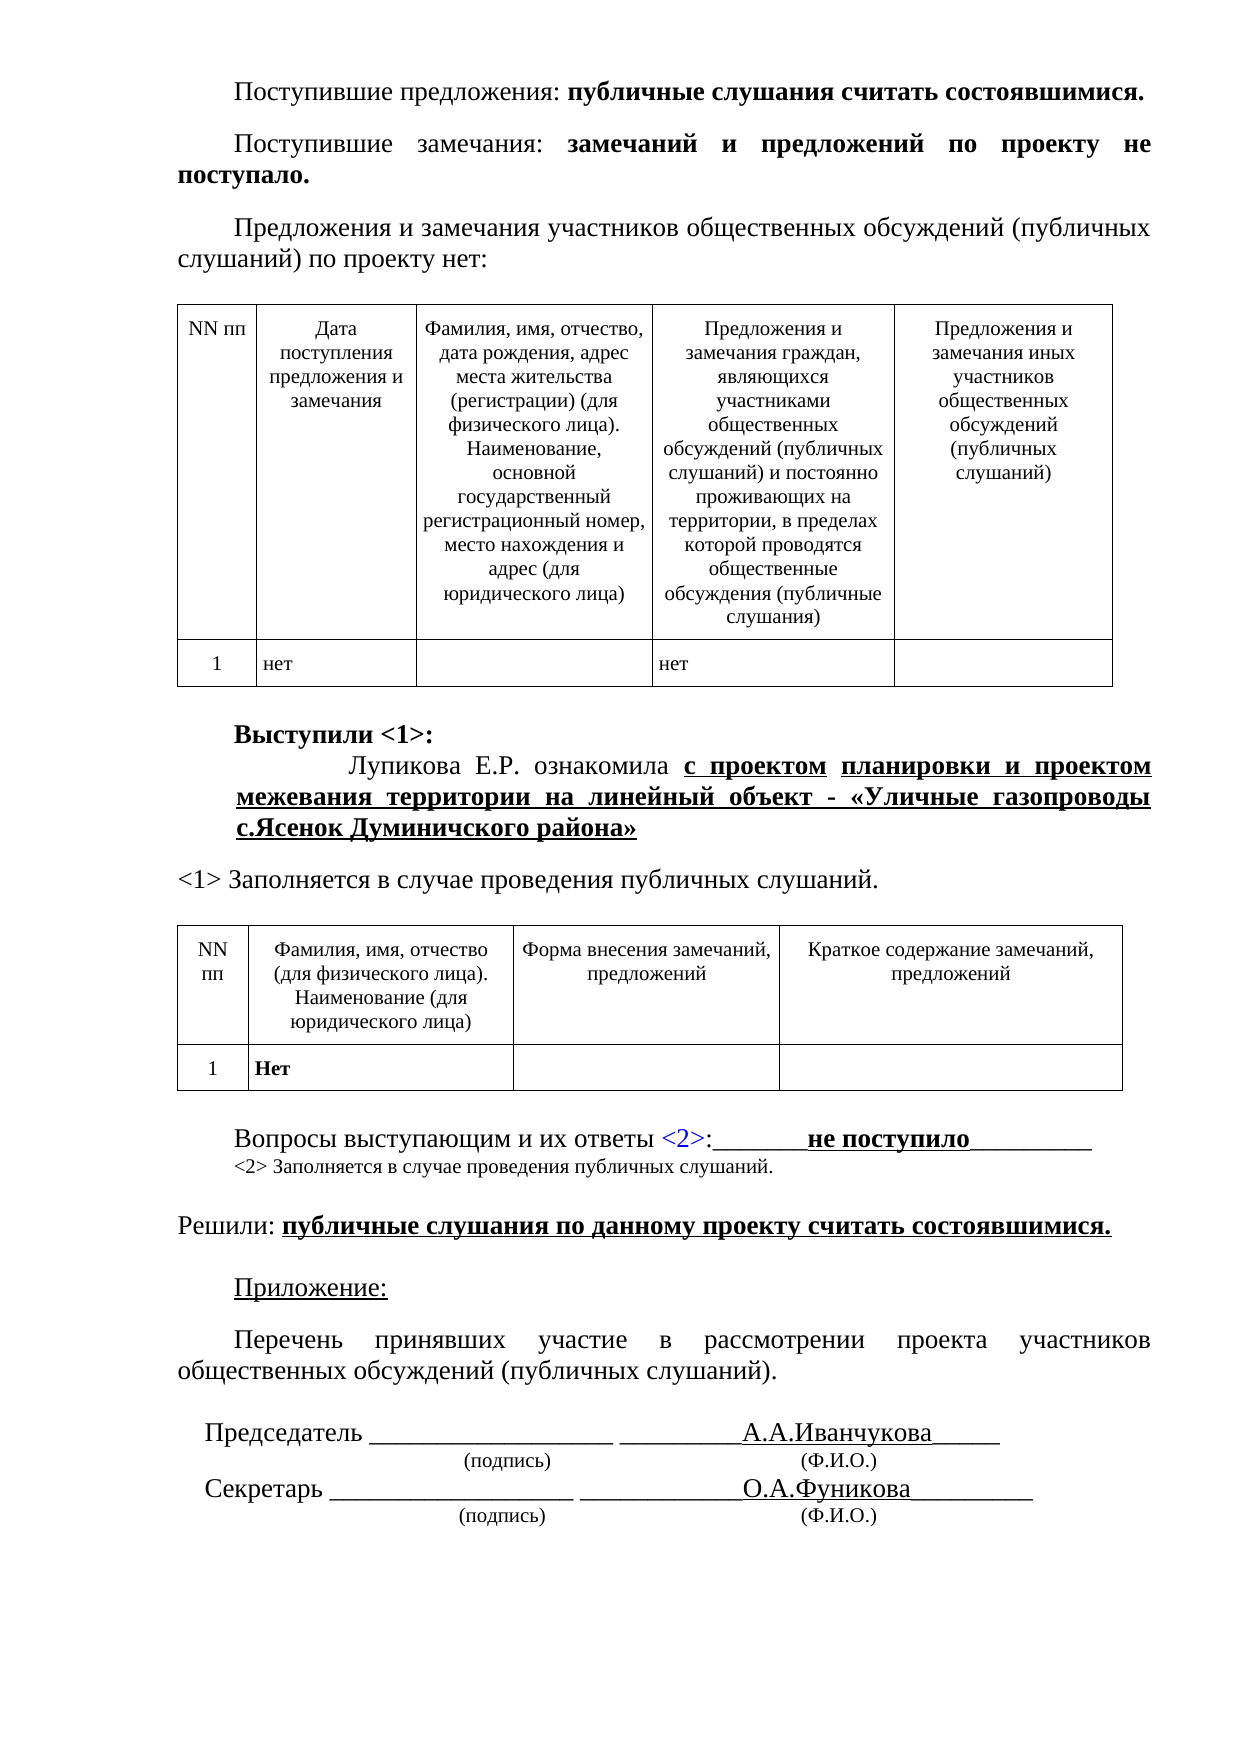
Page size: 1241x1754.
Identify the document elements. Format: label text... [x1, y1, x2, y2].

table_cell 1 [178, 640, 256, 686]
table_cell нет [257, 640, 416, 686]
table_header Фамилия, имя, отчество (для физического лица). Наименование (для юридического лица) [249, 926, 513, 1044]
text Перечень принявших участие в рассмотрении проекта участников общественных обсуждений (публичных слушаний). [177, 1323, 1152, 1385]
text Секретарь __________________ ____________О.А.Фуникова_________ [177, 1472, 1152, 1503]
text Выступили <1>: [177, 718, 1152, 749]
text Приложение: [177, 1271, 1152, 1302]
table_cell 1 [178, 1045, 248, 1090]
text Решили: публичные слушания по данному проекту считать состоявшимися. [177, 1209, 1152, 1240]
table_header Фамилия, имя, отчество, дата рождения, адрес места жительства (регистрации) (для физического лица). Наименование, основной государственный регистрационный номер, место нахождения и адрес (для юридического лица) [417, 305, 652, 639]
table_cell [417, 640, 652, 686]
text Лупикова Е.Р. ознакомила с проектом планировки и проектом межевания территории на линейный объект - «Уличные газопроводы с.Ясенок Думиничского района» [236, 749, 1152, 842]
text Вопросы выступающим и их ответы <2>:_______не поступило_________ [177, 1122, 1152, 1154]
table_cell нет [653, 640, 894, 686]
table_header Дата поступления предложения и замечания [257, 305, 416, 639]
table_header Краткое содержание замечаний, предложений [780, 926, 1122, 1044]
text <2> Заполняется в случае проведения публичных слушаний. [177, 1154, 1152, 1178]
text <1> Заполняется в случае проведения публичных слушаний. [177, 863, 1152, 894]
text (подпись) (Ф.И.О.) [177, 1503, 1152, 1527]
table_cell [895, 640, 1112, 686]
text Предложения и замечания участников общественных обсуждений (публичных слушаний) по проекту нет: [177, 211, 1152, 273]
text Поступившие предложения: публичные слушания считать состоявшимися. [177, 76, 1152, 107]
table_header Форма внесения замечаний, предложений [514, 926, 779, 1044]
table_cell Нет [249, 1045, 513, 1090]
text Поступившие замечания: замечаний и предложений по проекту не поступало. [177, 127, 1152, 190]
table_cell [780, 1045, 1122, 1090]
table_header Предложения и замечания граждан, являющихся участниками общественных обсуждений (публичных слушаний) и постоянно проживающих на территории, в пределах которой проводятся общественные обсуждения (публичные слушания) [653, 305, 894, 639]
table_header Предложения и замечания иных участников общественных обсуждений (публичных слушаний) [895, 305, 1112, 639]
table_header NN пп [178, 305, 256, 639]
text Председатель __________________ _________А.А.Иванчукова_____ [177, 1417, 1152, 1448]
table_header NN пп [178, 926, 248, 1044]
table_cell [514, 1045, 779, 1090]
text (подпись) (Ф.И.О.) [177, 1448, 1152, 1472]
